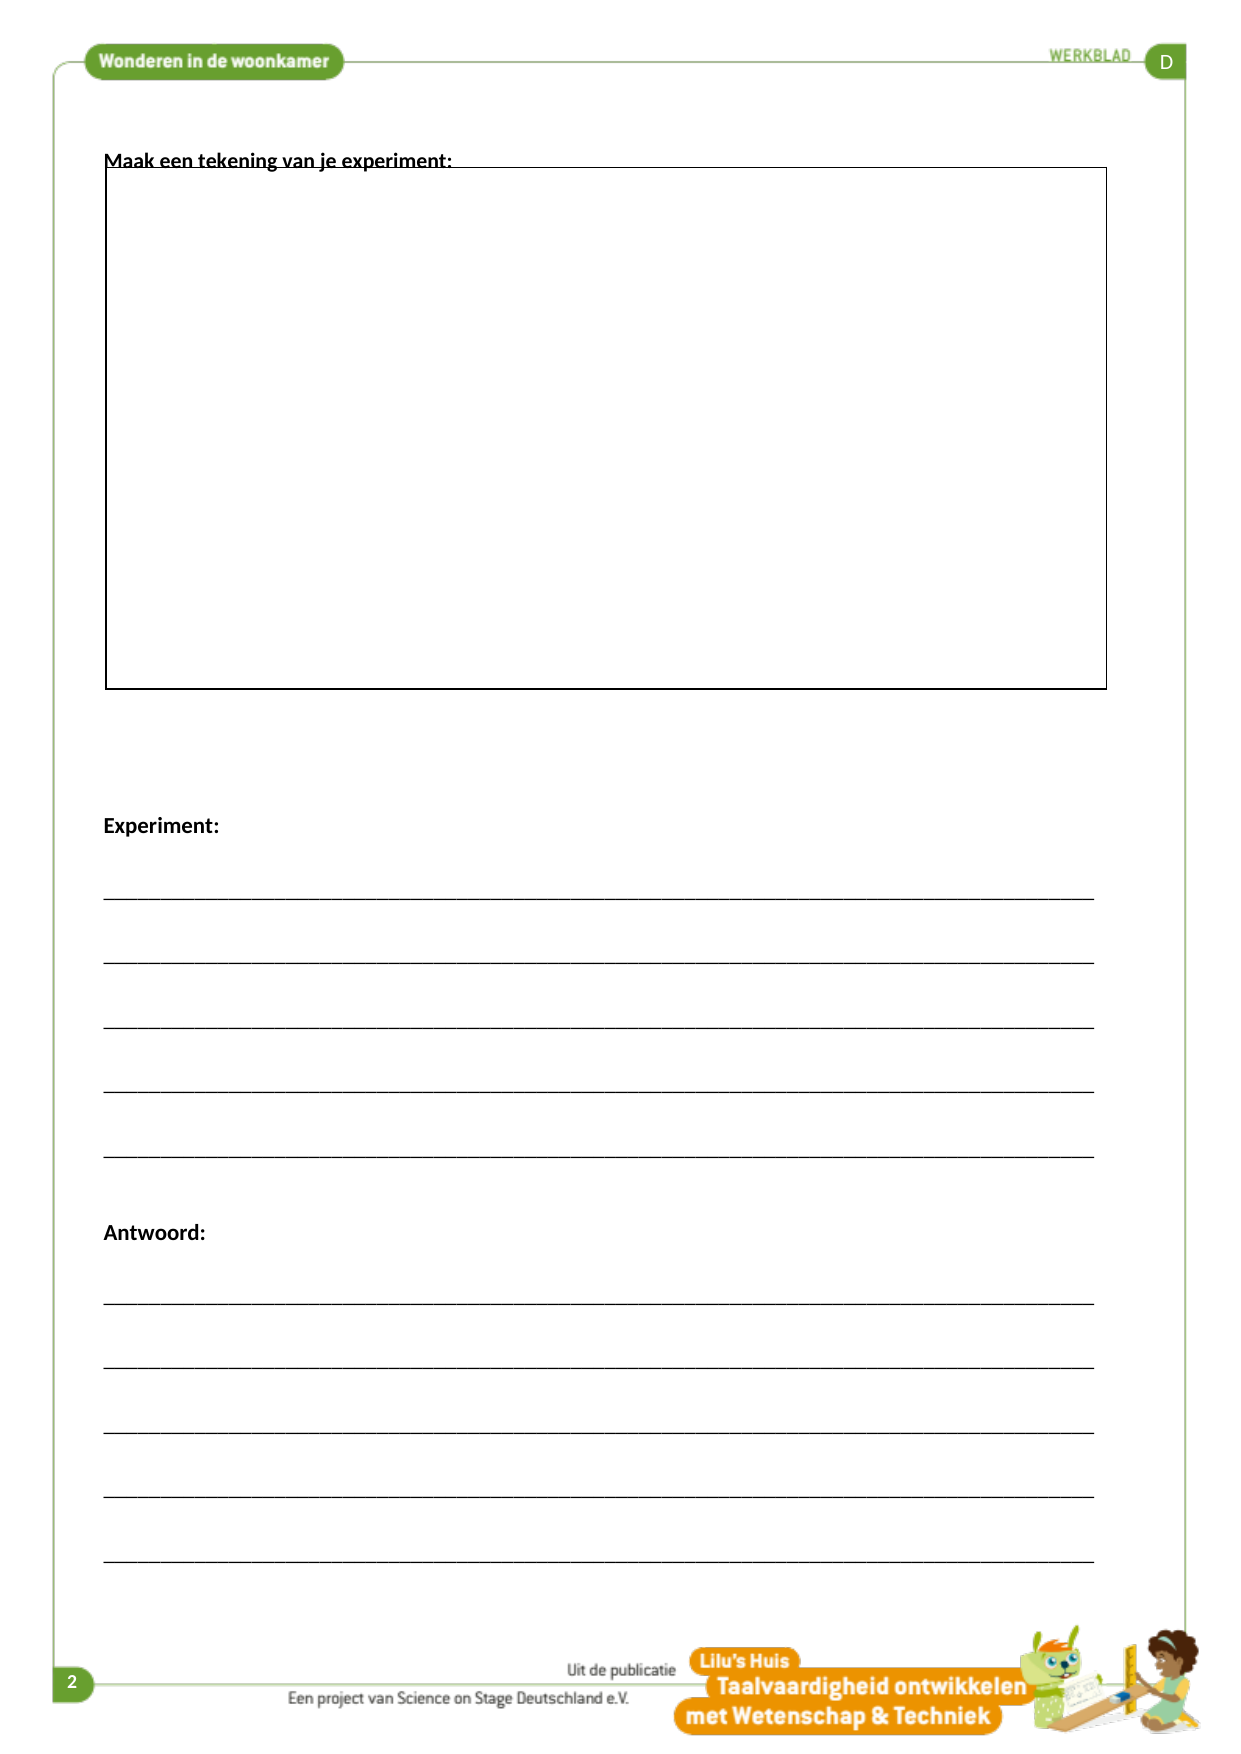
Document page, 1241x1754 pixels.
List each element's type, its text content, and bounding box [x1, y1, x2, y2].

text Antwoord: [103, 1218, 1107, 1246]
text _______________________________________________________________________________________ [103, 939, 1107, 967]
text _______________________________________________________________________________________ [103, 875, 1107, 903]
text _______________________________________________________________________________________ [103, 1344, 1107, 1373]
text _______________________________________________________________________________________ [103, 1004, 1107, 1032]
text _______________________________________________________________________________________ [103, 1409, 1107, 1437]
text _______________________________________________________________________________________ [103, 1068, 1107, 1096]
text _______________________________________________________________________________________ [103, 1280, 1107, 1308]
text _______________________________________________________________________________________ [103, 1473, 1107, 1501]
text _______________________________________________________________________________________ [103, 1133, 1107, 1161]
picture [107, 168, 1106, 688]
text _______________________________________________________________________________________ [103, 1538, 1107, 1566]
text Maak een tekening van je experiment: [103, 148, 1107, 174]
text Experiment: [103, 811, 1107, 839]
